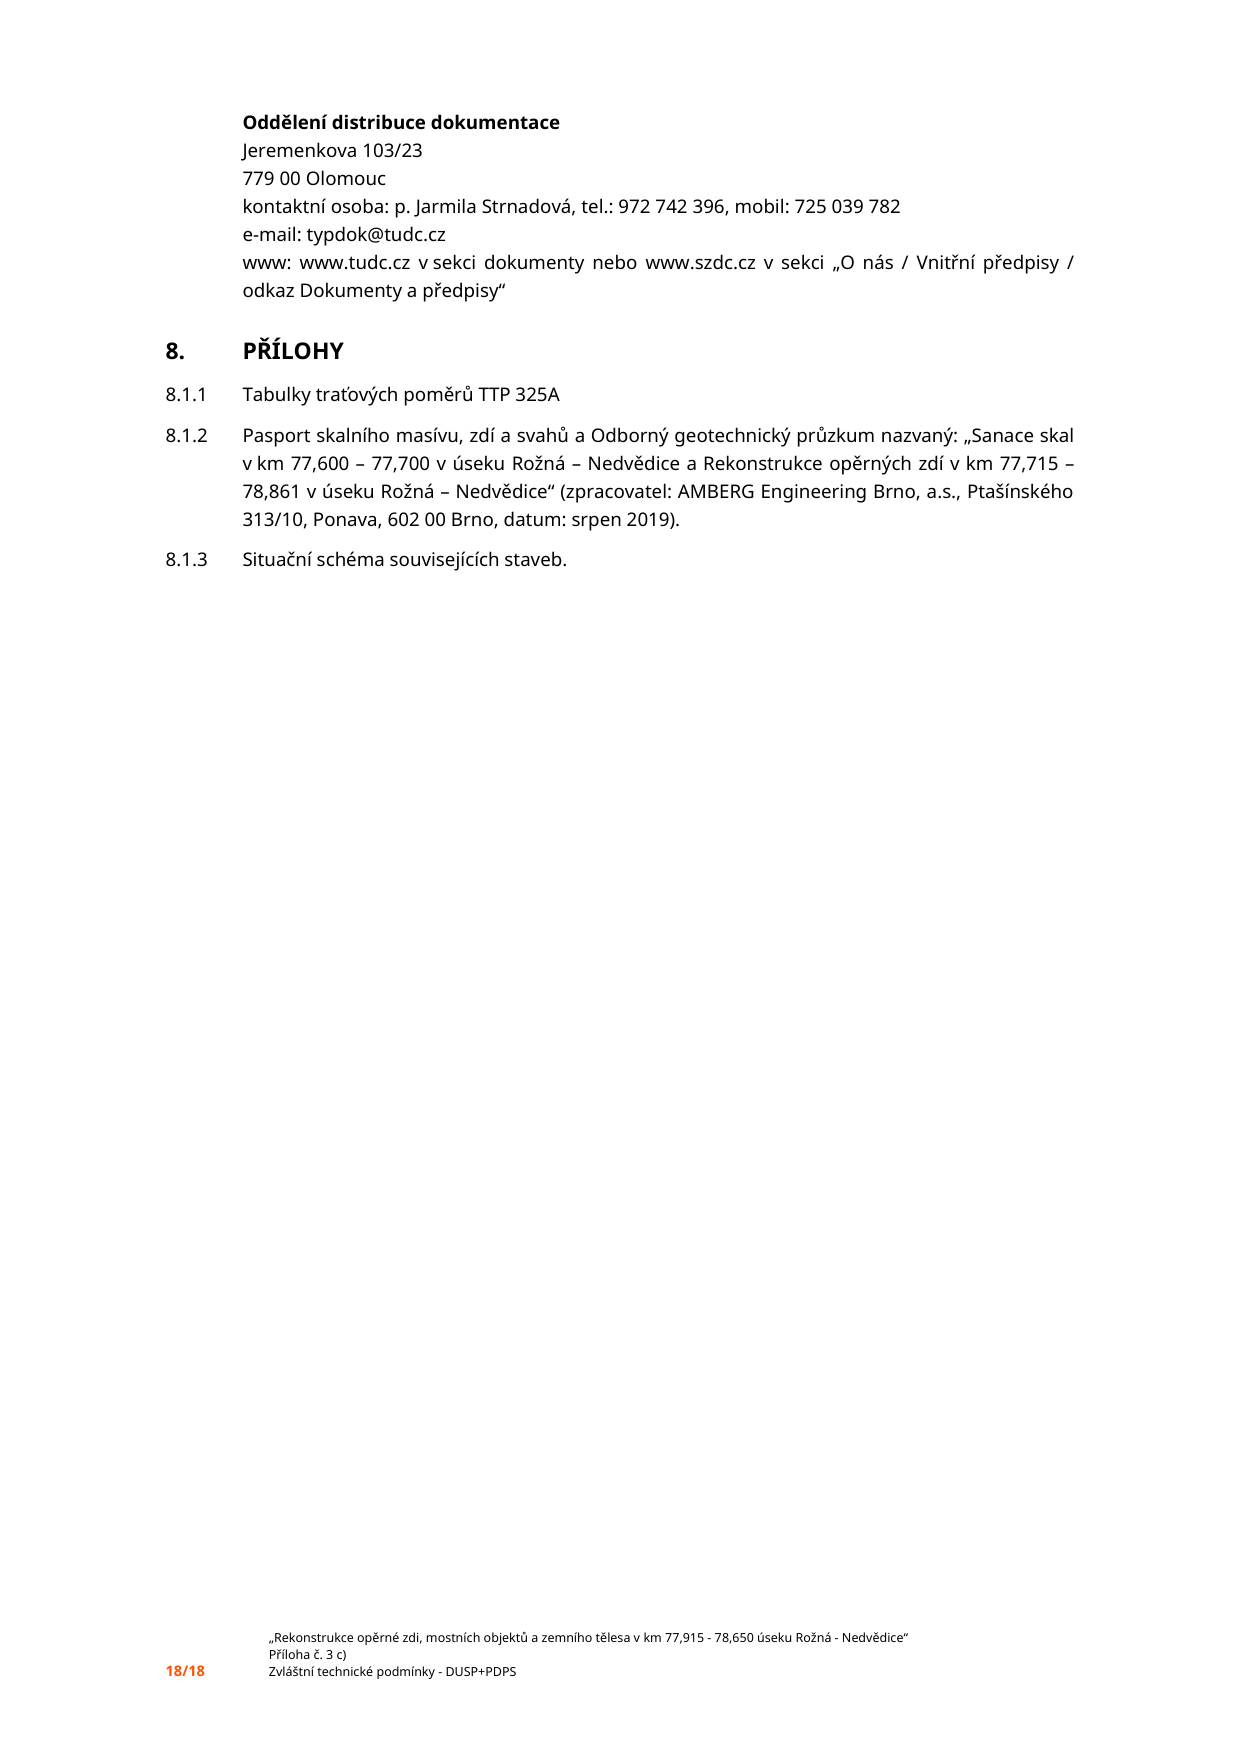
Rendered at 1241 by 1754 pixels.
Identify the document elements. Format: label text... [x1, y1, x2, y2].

text www: www.tudc.cz v sekci dokumenty nebo www.szdc.cz v sekci „O nás / Vnitřní předpisy / odkaz Dokumenty a předpisy“ [242, 249, 1075, 303]
text Situační schéma souvisejících staveb. [165, 547, 1075, 572]
text Pasport skalního masívu, zdí a svahů a Odborný geotechnický průzkum nazvaný: „Sanace skal v km 77,600 – 77,700 v úseku Rožná – Nedvědice a Rekonstrukce opěrných zdí v km 77,715 – 78,861 v úseku Rožná – Nedvědice“ (zpracovatel: AMBERG Engineering Brno, a.s., Ptašínského 313/10, Ponava, 602 00 Brno, datum: srpen 2019). [165, 422, 1075, 532]
text 779 00 Olomouc [242, 165, 1075, 191]
text Tabulky traťových poměrů TTP 325A [165, 381, 1075, 407]
text Jeremenkova 103/23 [242, 137, 1075, 163]
text Oddělení distribuce dokumentace [242, 109, 1075, 135]
text e-mail: typdok@tudc.cz [242, 221, 1075, 247]
text kontaktní osoba: p. Jarmila Strnadová, tel.: 972 742 396, mobil: 725 039 782 [242, 193, 1075, 219]
text PŘÍLOHY [165, 334, 1075, 366]
